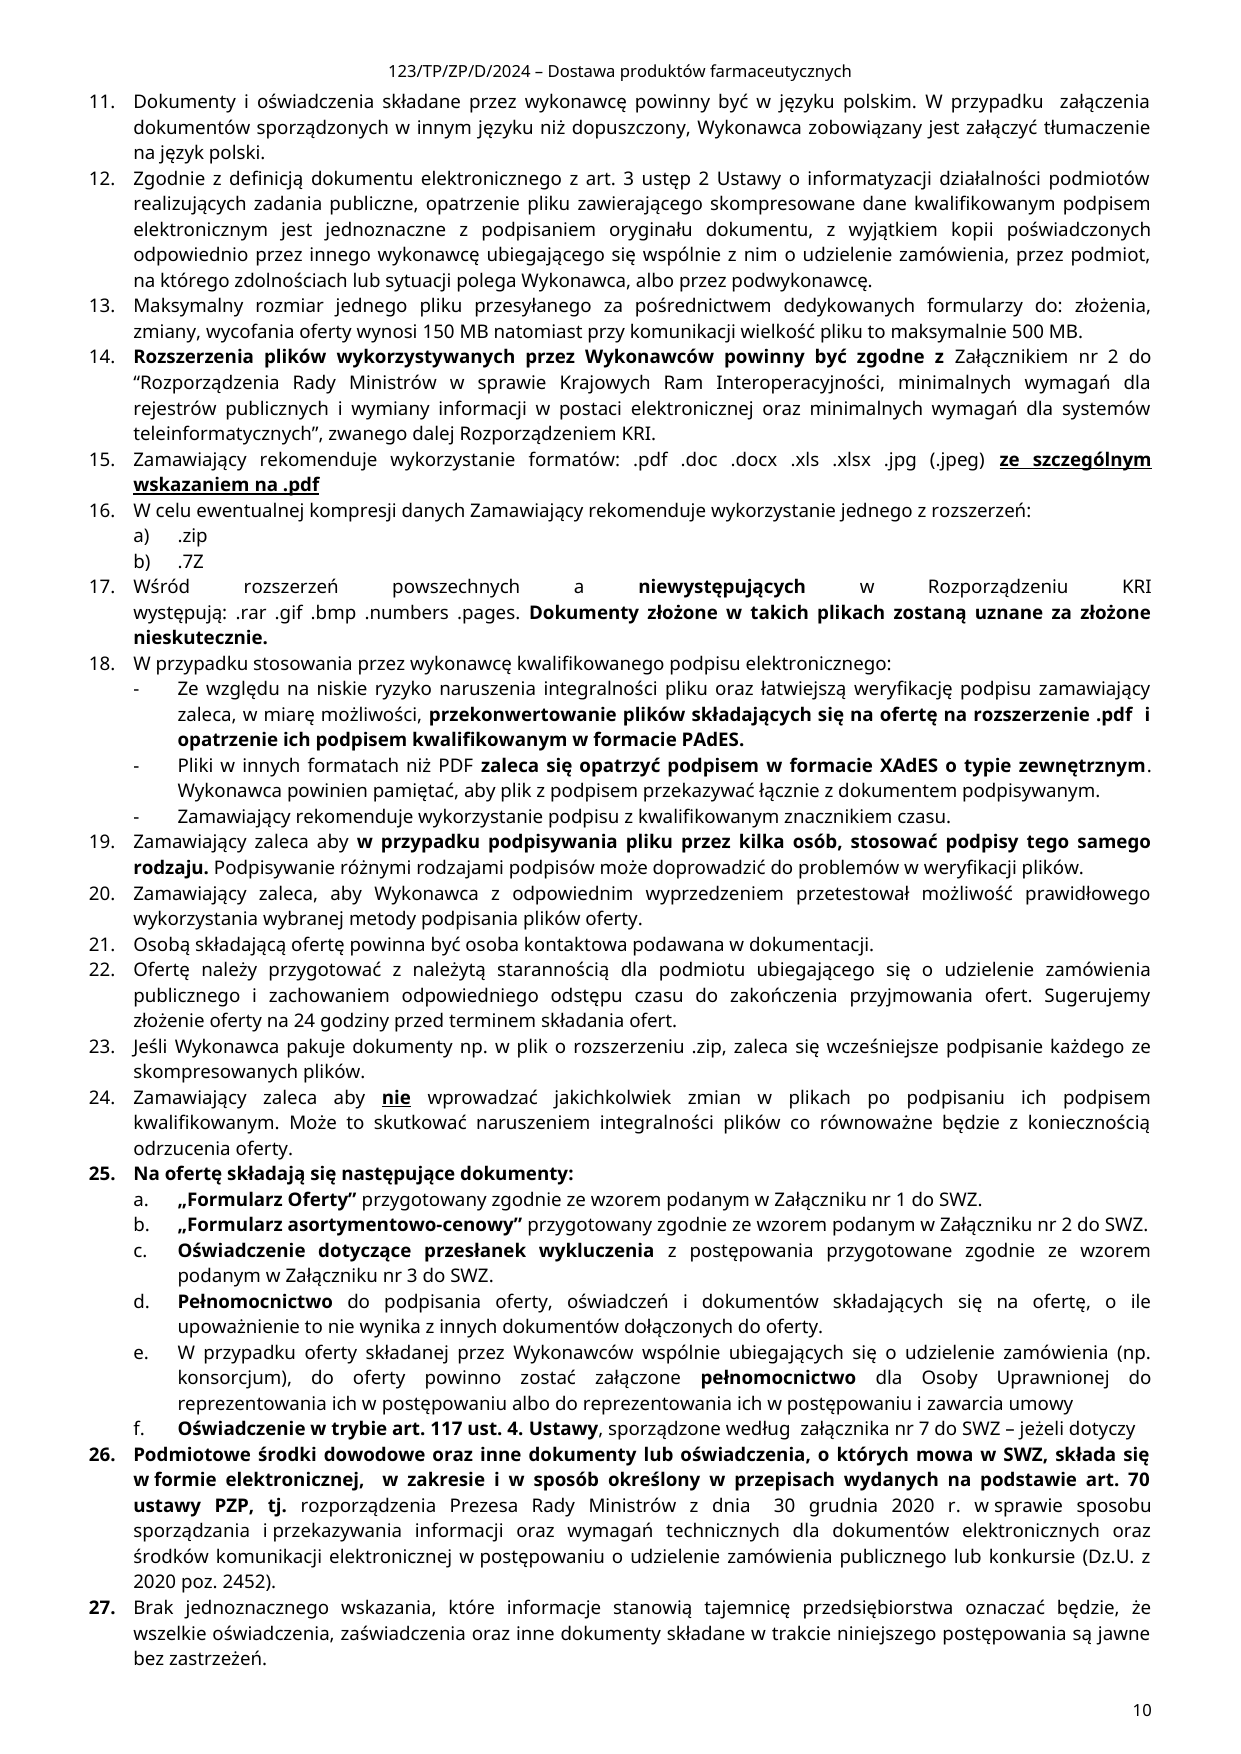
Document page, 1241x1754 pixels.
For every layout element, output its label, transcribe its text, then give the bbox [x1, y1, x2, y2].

list .zip [133, 522, 1152, 548]
list Zgodnie z definicją dokumentu elektronicznego z art. 3 ustęp 2 Ustawy o informatyzacji działalności podmiotów realizujących zadania publiczne, opatrzenie pliku zawierającego skompresowane dane kwalifikowanym podpisem elektronicznym jest jednoznaczne z podpisaniem oryginału dokumentu, z wyjątkiem kopii poświadczonych odpowiednio przez innego wykonawcę ubiegającego się wspólnie z nim o udzielenie zamówienia, przez podmiot, na którego zdolnościach lub sytuacji polega Wykonawca, albo przez podwykonawcę. [89, 165, 1152, 293]
list Brak jednoznacznego wskazania, które informacje stanowią tajemnicę przedsiębiorstwa oznaczać będzie, że wszelkie oświadczenia, zaświadczenia oraz inne dokumenty składane w trakcie niniejszego postępowania są jawne bez zastrzeżeń. [89, 1594, 1152, 1671]
list Osobą składającą ofertę powinna być osoba kontaktowa podawana w dokumentacji. [89, 931, 1152, 956]
list .7Z [133, 548, 1152, 573]
list Dokumenty i oświadczenia składane przez wykonawcę powinny być w języku polskim. W przypadku załączenia dokumentów sporządzonych w innym języku niż dopuszczony, Wykonawca zobowiązany jest załączyć tłumaczenie na język polski. [89, 89, 1152, 165]
list Wśród rozszerzeń powszechnych a niewystępujących w Rozporządzeniu KRI występują: .rar .gif .bmp .numbers .pages. Dokumenty złożone w takich plikach zostaną uznane za złożone nieskutecznie. [89, 573, 1152, 650]
list Zamawiający zaleca, aby Wykonawca z odpowiednim wyprzedzeniem przetestował możliwość prawidłowego wykorzystania wybranej metody podpisania plików oferty. [89, 880, 1152, 931]
list „Formularz Oferty” przygotowany zgodnie ze wzorem podanym w Załączniku nr 1 do SWZ. [133, 1186, 1152, 1212]
list Oświadczenie dotyczące przesłanek wykluczenia z postępowania przygotowane zgodnie ze wzorem podanym w Załączniku nr 3 do SWZ. [133, 1237, 1152, 1288]
list Na ofertę składają się następujące dokumenty: [89, 1161, 1152, 1186]
list Oświadczenie w trybie art. 117 ust. 4. Ustawy, sporządzone według załącznika nr 7 do SWZ – jeżeli dotyczy [133, 1416, 1152, 1441]
list Zamawiający rekomenduje wykorzystanie formatów: .pdf .doc .docx .xls .xlsx .jpg (.jpeg) ze szczególnym wskazaniem na .pdf [89, 446, 1152, 497]
list W przypadku stosowania przez wykonawcę kwalifikowanego podpisu elektronicznego: [89, 650, 1152, 676]
list Ze względu na niskie ryzyko naruszenia integralności pliku oraz łatwiejszą weryfikację podpisu zamawiający zaleca, w miarę możliwości, przekonwertowanie plików składających się na ofertę na rozszerzenie .pdf i opatrzenie ich podpisem kwalifikowanym w formacie PAdES. [133, 676, 1152, 752]
list Rozszerzenia plików wykorzystywanych przez Wykonawców powinny być zgodne z Załącznikiem nr 2 do “Rozporządzenia Rady Ministrów w sprawie Krajowych Ram Interoperacyjności, minimalnych wymagań dla rejestrów publicznych i wymiany informacji w postaci elektronicznej oraz minimalnych wymagań dla systemów teleinformatycznych”, zwanego dalej Rozporządzeniem KRI. [89, 344, 1152, 446]
list „Formularz asortymentowo-cenowy” przygotowany zgodnie ze wzorem podanym w Załączniku nr 2 do SWZ. [133, 1212, 1152, 1237]
list Pliki w innych formatach niż PDF zaleca się opatrzyć podpisem w formacie XAdES o typie zewnętrznym. Wykonawca powinien pamiętać, aby plik z podpisem przekazywać łącznie z dokumentem podpisywanym. [133, 752, 1152, 803]
list Zamawiający zaleca aby nie wprowadzać jakichkolwiek zmian w plikach po podpisaniu ich podpisem kwalifikowanym. Może to skutkować naruszeniem integralności plików co równoważne będzie z koniecznością odrzucenia oferty. [89, 1084, 1152, 1161]
list Ofertę należy przygotować z należytą starannością dla podmiotu ubiegającego się o udzielenie zamówienia publicznego i zachowaniem odpowiedniego odstępu czasu do zakończenia przyjmowania ofert. Sugerujemy złożenie oferty na 24 godziny przed terminem składania ofert. [89, 956, 1152, 1033]
list W celu ewentualnej kompresji danych Zamawiający rekomenduje wykorzystanie jednego z rozszerzeń: [89, 497, 1152, 522]
list W przypadku oferty składanej przez Wykonawców wspólnie ubiegających się o udzielenie zamówienia (np. konsorcjum), do oferty powinno zostać załączone pełnomocnictwo dla Osoby Uprawnionej do reprezentowania ich w postępowaniu albo do reprezentowania ich w postępowaniu i zawarcia umowy [133, 1339, 1152, 1416]
list Jeśli Wykonawca pakuje dokumenty np. w plik o rozszerzeniu .zip, zaleca się wcześniejsze podpisanie każdego ze skompresowanych plików. [89, 1033, 1152, 1084]
list Maksymalny rozmiar jednego pliku przesyłanego za pośrednictwem dedykowanych formularzy do: złożenia, zmiany, wycofania oferty wynosi 150 MB natomiast przy komunikacji wielkość pliku to maksymalnie 500 MB. [89, 293, 1152, 344]
list Podmiotowe środki dowodowe oraz inne dokumenty lub oświadczenia, o których mowa w SWZ, składa się w formie elektronicznej, w zakresie i w sposób określony w przepisach wydanych na podstawie art. 70 ustawy PZP, tj. rozporządzenia Prezesa Rady Ministrów z dnia 30 grudnia 2020 r. w sprawie sposobu sporządzania i przekazywania informacji oraz wymagań technicznych dla dokumentów elektronicznych oraz środków komunikacji elektronicznej w postępowaniu o udzielenie zamówienia publicznego lub konkursie (Dz.U. z 2020 poz. 2452). [89, 1441, 1152, 1594]
list Pełnomocnictwo do podpisania oferty, oświadczeń i dokumentów składających się na ofertę, o ile upoważnienie to nie wynika z innych dokumentów dołączonych do oferty. [133, 1288, 1152, 1339]
list Zamawiający zaleca aby w przypadku podpisywania pliku przez kilka osób, stosować podpisy tego samego rodzaju. Podpisywanie różnymi rodzajami podpisów może doprowadzić do problemów w weryfikacji plików. [89, 829, 1152, 880]
list Zamawiający rekomenduje wykorzystanie podpisu z kwalifikowanym znacznikiem czasu. [133, 803, 1152, 829]
